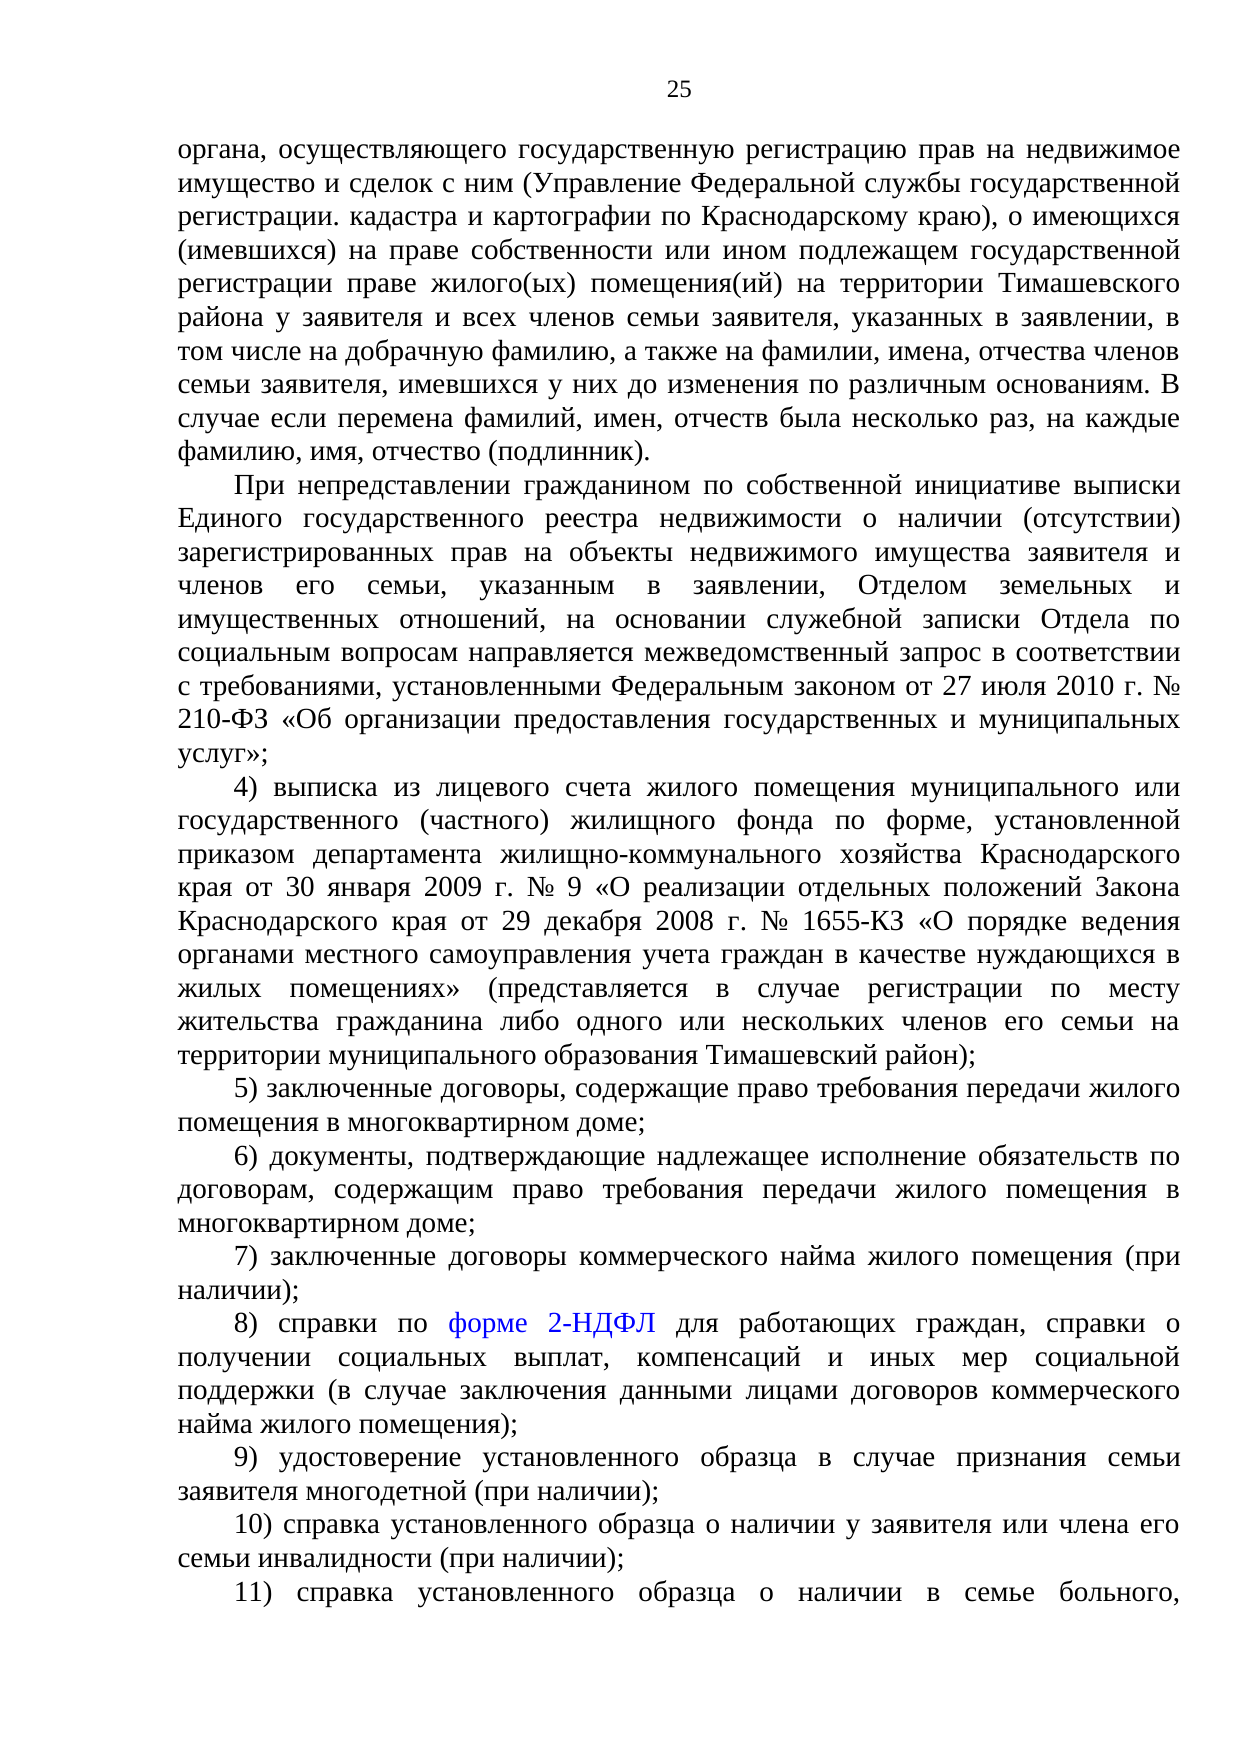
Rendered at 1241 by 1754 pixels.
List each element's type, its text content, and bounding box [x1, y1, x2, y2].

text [177, 131, 1181, 467]
text 5) заключенные договоры, содержащие право требования передачи жилого помещения в многоквартирном доме; [177, 1071, 1181, 1138]
text 8) справки по форме 2-НДФЛ для работающих граждан, справки о получении социальных выплат, компенсаций и иных мер социальной поддержки (в случае заключения данными лицами договоров коммерческого найма жилого помещения); [177, 1305, 1181, 1439]
text 10) справка установленного образца о наличии у заявителя или члена его семьи инвалидности (при наличии); [177, 1507, 1181, 1574]
text 7) заключенные договоры коммерческого найма жилого помещения (при наличии); [177, 1238, 1181, 1305]
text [177, 1574, 1181, 1607]
text 9) удостоверение установленного образца в случае признания семьи заявителя многодетной (при наличии); [177, 1439, 1181, 1507]
text 4) выписка из лицевого счета жилого помещения муниципального или государственного (частного) жилищного фонда по форме, установленной приказом департамента жилищно-коммунального хозяйства Краснодарского края от 30 января 2009 г. № 9 «О реализации отдельных положений Закона Краснодарского края от 29 декабря 2008 г. № 1655-КЗ «О порядке ведения органами местного самоуправления учета граждан в качестве нуждающихся в жилых помещениях» (представляется в случае регистрации по месту жительства гражданина либо одного или нескольких членов его семьи на территории муниципального образования Тимашевский район); [177, 769, 1181, 1071]
text При непредставлении гражданином по собственной инициативе выписки Единого государственного реестра недвижимости о наличии (отсутствии) зарегистрированных прав на объекты недвижимого имущества заявителя и членов его семьи, указанным в заявлении, Отделом земельных и имущественных отношений, на основании служебной записки Отдела по социальным вопросам направляется межведомственный запрос в соответствии с требованиями, установленными Федеральным законом от 27 июля 2010 г. № 210-ФЗ «Об организации предоставления государственных и муниципальных услуг»; [177, 467, 1181, 769]
text 6) документы, подтверждающие надлежащее исполнение обязательств по договорам, содержащим право требования передачи жилого помещения в многоквартирном доме; [177, 1138, 1181, 1238]
